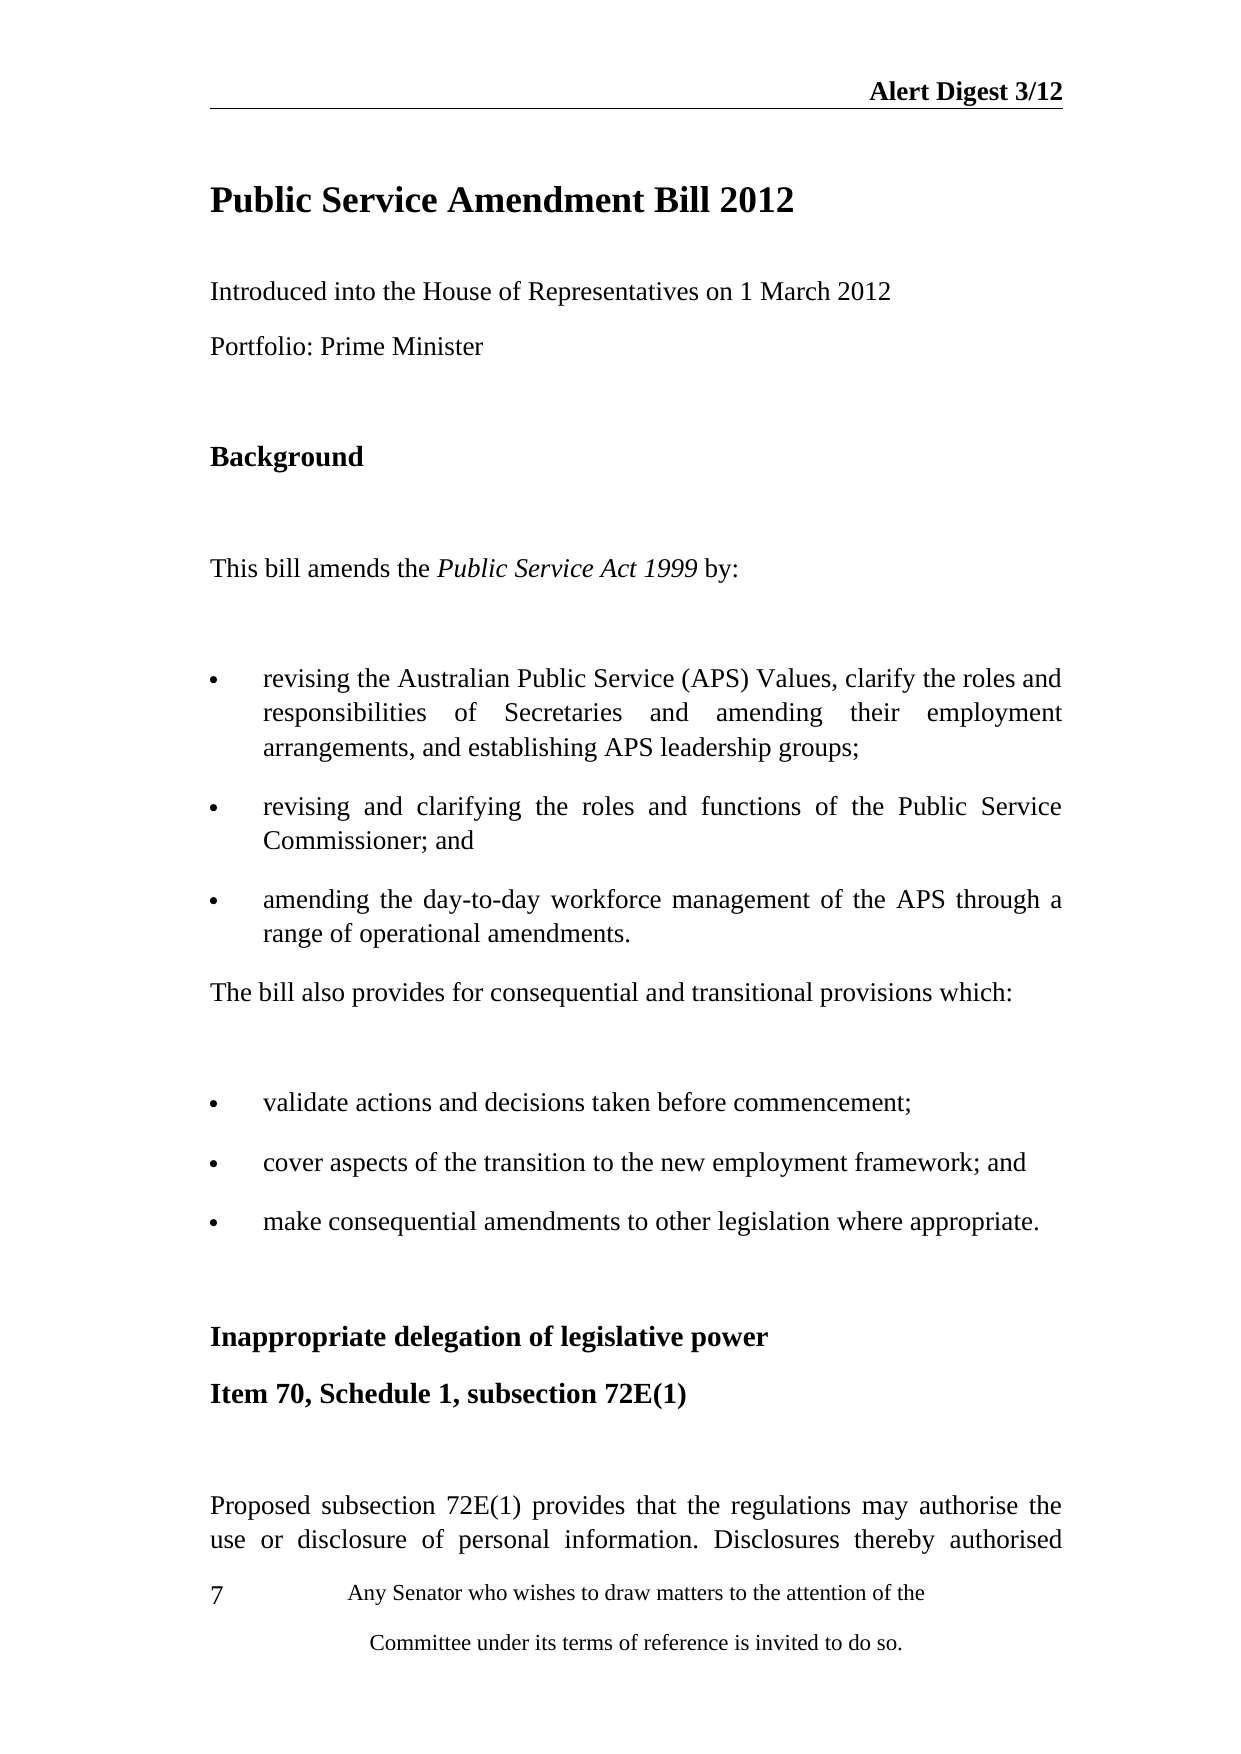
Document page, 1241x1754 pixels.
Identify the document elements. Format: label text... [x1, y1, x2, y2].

text revising and clarifying the roles and functions of the Public Service Commissioner; and [210, 790, 1063, 855]
text Portfolio: Prime Minister [210, 329, 1063, 361]
text amending the day-to-day workforce management of the APS through a range of operational amendments. [210, 883, 1063, 948]
text cover aspects of the transition to the new employment framework; and [210, 1146, 1063, 1177]
text validate actions and decisions taken before commencement; [210, 1086, 1063, 1118]
text Introduced into the House of Representatives on 1 March 2012 [210, 274, 1063, 306]
text This bill amends the Public Service Act 1999 by: [210, 552, 1063, 583]
text make consequential amendments to other legislation where appropriate. [210, 1205, 1063, 1236]
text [210, 1489, 1063, 1555]
text The bill also provides for consequential and transitional provisions which: [210, 976, 1063, 1008]
text revising the Australian Public Service (APS) Values, clarify the roles and responsibilities of Secretaries and amending their employment arrangements, and establishing APS leadership groups; [210, 662, 1063, 762]
text Public Service Amendment Bill 2012 [210, 177, 1063, 220]
text Inappropriate delegation of legislative power [210, 1319, 1063, 1352]
text Background [210, 439, 1063, 473]
text Item 70, Schedule 1, subsection 72E(1) [210, 1377, 1063, 1410]
